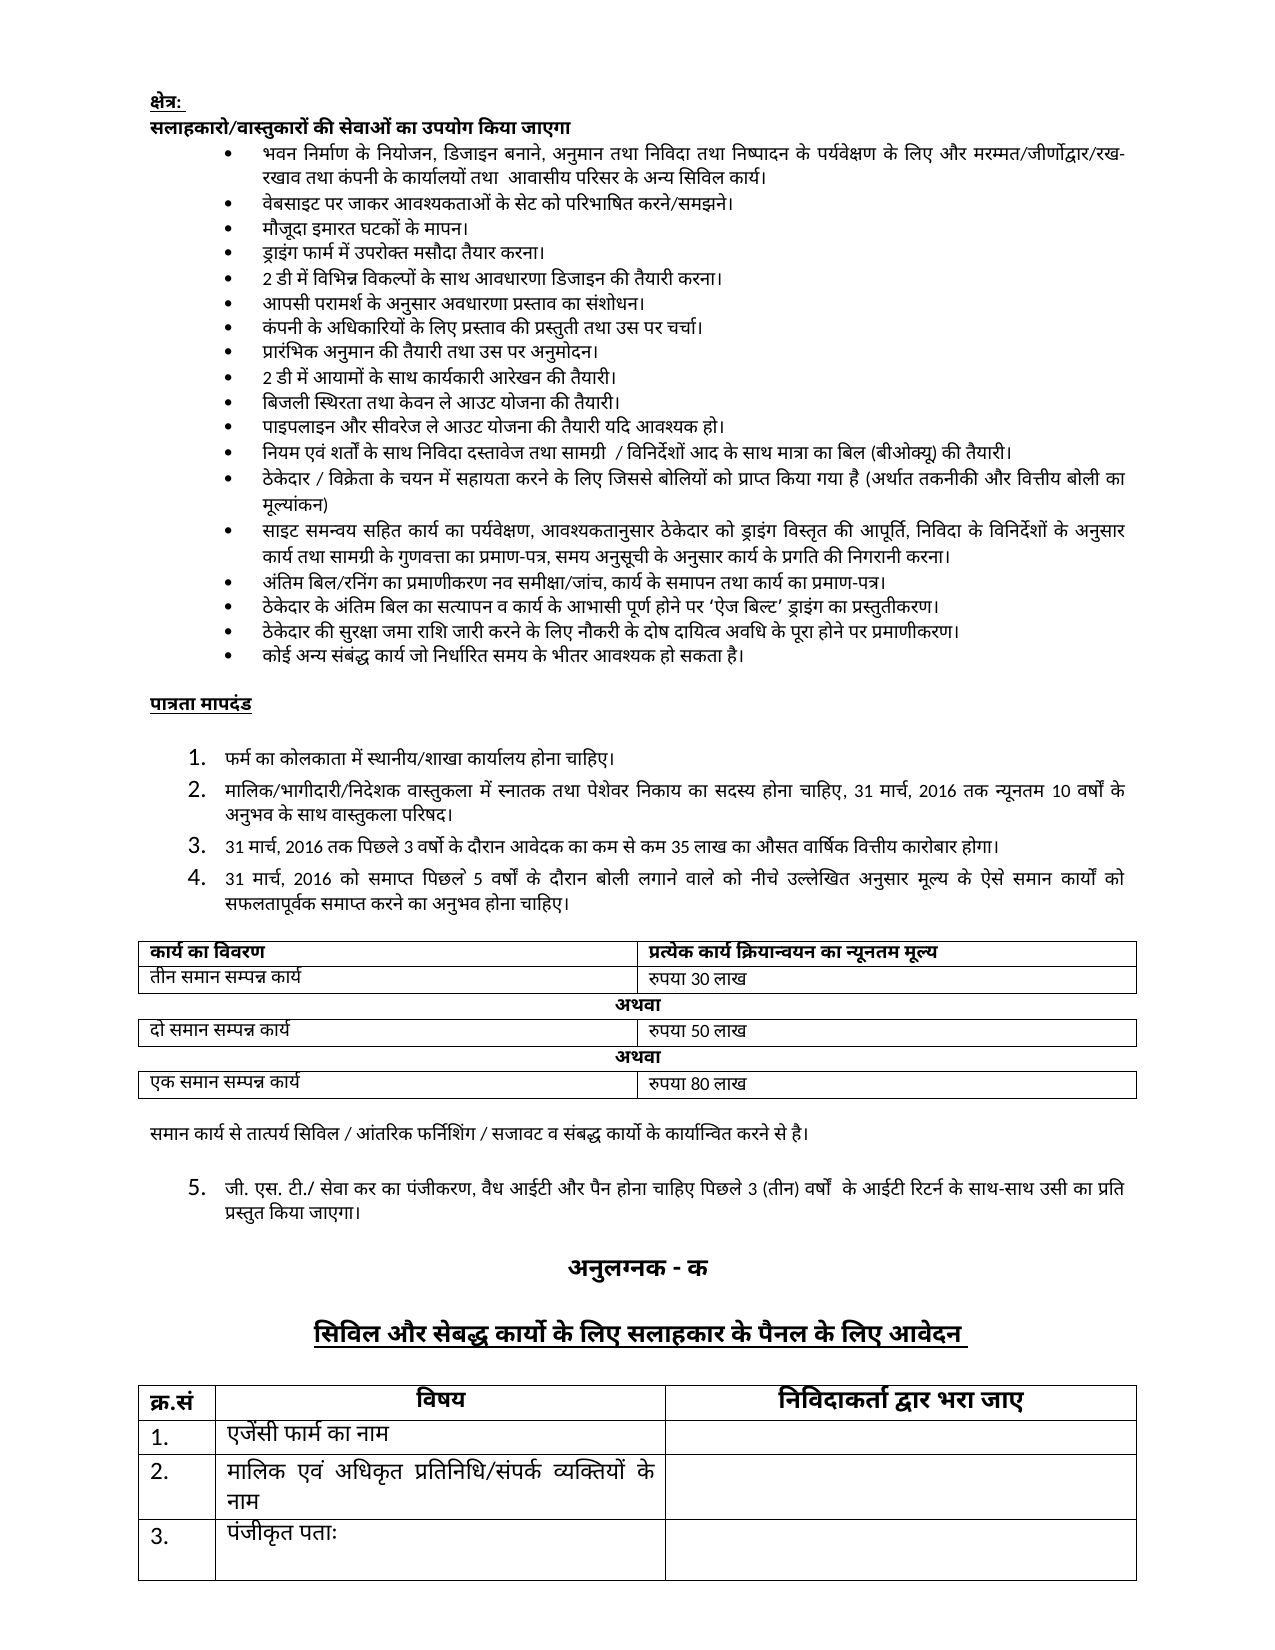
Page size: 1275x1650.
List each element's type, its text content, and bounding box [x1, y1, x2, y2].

table_cell अथवा [139, 994, 1136, 1019]
list पाइपलाइन और सीवरेज ले आउट योजना की तैयारी यदि आवश्यक हो। [225, 417, 1125, 441]
list आपसी परामर्श के अनुसार अवधारणा प्रस्ताव का संशोधन। [225, 293, 1125, 318]
text अनुलग्नक - क [150, 1250, 1125, 1287]
table_cell दो समान सम्पन्न कार्य [139, 1020, 637, 1046]
table_cell रुपया 80 लाख [638, 1072, 1136, 1098]
list ड्राइंग फार्म में उपरोक्त मसौदा तैयार करना। [225, 243, 1125, 267]
text समान कार्य से तात्पर्य सिविल / आंतरिक फर्निशिंग / सजावट व संबद्ध कार्यो के कार्यान्वित करने से है। [150, 1122, 1125, 1148]
table_header विषय [216, 1386, 665, 1420]
text पात्रता मापदंड [150, 693, 1125, 718]
table_cell [666, 1455, 1136, 1519]
list साइट समन्वय सहित कार्य का पर्यवेक्षण, आवश्यकतानुसार ठेकेदार को ड्राइंग विस्तृत की आपूर्ति, निविदा के विनिर्देशों के अनुसार कार्य तथा सामग्री के गुणवत्ता का प्रमाण-पत्र, समय अनुसूची के अनुसार कार्य के प्रगति की निगरानी करना। [225, 519, 1125, 571]
list 2 डी में विभिन्न विकल्पों के साथ आवधारणा डिजाइन की तैयारी करना। [225, 267, 1125, 293]
table_cell रुपया 30 लाख [638, 967, 1136, 993]
table_header कार्य का विवरण [139, 942, 637, 966]
table_cell 1. [139, 1421, 215, 1454]
table_cell एक समान सम्पन्न कार्य [139, 1072, 637, 1098]
text सलाहकारो/वास्तुकारों की सेवाओं का उपयोग किया जाएगा [150, 116, 1125, 142]
list 31 मार्च, 2016 तक पिछले 3 वर्षो के दौरान आवेदक का कम से कम 35 लाख का औसत वार्षिक वित्तीय कारोबार होगा। [187, 829, 1125, 861]
list जी. एस. टी./ सेवा कर का पंजीकरण, वैध आईटी और पैन होना चाहिए पिछले 3 (तीन) वर्षों के आईटी रिटर्न के साथ-साथ उसी का प्रति प्रस्तुत किया जाएगा। [187, 1171, 1125, 1227]
list ठेकेदार के अंतिम बिल का सत्यापन व कार्य के आभासी पूर्ण होने पर ‘ऐज बिल्ट’ ड्राइंग का प्रस्तुतीकरण। [225, 597, 1125, 622]
list भवन निर्माण के नियोजन, डिजाइन बनाने, अनुमान तथा निविदा तथा निष्पादन के पर्यवेक्षण के लिए और मरम्मत/जीर्णोद्वार/रख-रखाव तथा कंपनी के कार्यालयों तथा आवासीय परिसर के अन्य सिविल कार्य। [225, 142, 1125, 192]
list नियम एवं शर्तों के साथ निविदा दस्तावेज तथा सामग्री / विनिर्देशों आद के साथ मात्रा का बिल (बीओक्यू) की तैयारी। [225, 441, 1125, 467]
list फर्म का कोलकाता में स्थानीय/शाखा कार्यालय होना चाहिए। [187, 741, 1125, 773]
table_header प्रत्येक कार्य क्रियान्वयन का न्यूनतम मूल्य [638, 942, 1136, 966]
list ठेकेदार की सुरक्षा जमा राशि जारी करने के लिए नौकरी के दोष दायित्व अवधि के पूरा होने पर प्रमाणीकरण। [225, 622, 1125, 646]
list बिजली स्थिरता तथा केवन ले आउट योजना की तैयारी। [225, 392, 1125, 417]
list ठेकेदार / विक्रेता के चयन में सहायता करने के लिए जिससे बोलियों को प्राप्त किया गया है (अर्थात तकनीकी और वित्तीय बोली का मूल्यांकन) [225, 467, 1125, 519]
list अंतिम बिल/रनिंग का प्रमाणीकरण नव समीक्षा/जांच, कार्य के समापन तथा कार्य का प्रमाण-पत्र। [225, 571, 1125, 597]
table_cell तीन समान सम्पन्न कार्य [139, 967, 637, 993]
list 2 डी में आयामों के साथ कार्यकारी आरेखन की तैयारी। [225, 367, 1125, 392]
list कोई अन्य संबंद्ध कार्य जो निर्धारित समय के भीतर आवश्यक हो सकता है। [225, 646, 1125, 671]
list प्रारंभिक अनुमान की तैयारी तथा उस पर अनुमोदन। [225, 342, 1125, 367]
list वेबसाइट पर जाकर आवश्यकताओं के सेट को परिभाषित करने/समझने। [225, 192, 1125, 218]
table_cell [666, 1520, 1136, 1580]
table_cell [666, 1421, 1136, 1454]
table_cell मालिक एवं अधिकृत प्रतिनिधि/संपर्क व्यक्तियों के नाम [216, 1455, 665, 1519]
table_cell अथवा [139, 1047, 1136, 1071]
list मौजूदा इमारत घटकों के मापन। [225, 218, 1125, 243]
list कंपनी के अधिकारियों के लिए प्रस्ताव की प्रस्तुती तथा उस पर चर्चा। [225, 318, 1125, 342]
list 31 मार्च, 2016 को समाप्त पिछले 5 वर्षों के दौरान बोली लगाने वाले को नीचे उल्लेखित अनुसार मूल्य के ऐसे समान कार्यों को सफलतापूर्वक समाप्त करने का अनुभव होना चाहिए। [187, 861, 1125, 918]
table_cell रुपया 50 लाख [638, 1020, 1136, 1046]
text क्षेत्र: [150, 90, 1125, 116]
table_header क्र.सं [139, 1386, 215, 1420]
table_header निविदाकर्ता द्वार भरा जाए [666, 1386, 1136, 1420]
table_cell एजेंसी फार्म का नाम [216, 1421, 665, 1454]
list मालिक/भागीदारी/निदेशक वास्तुकला में स्नातक तथा पेशेवर निकाय का सदस्य होना चाहिए, 31 मार्च, 2016 तक न्यूनतम 10 वर्षों के अनुभव के साथ वास्तुकला परिषद। [187, 773, 1125, 829]
text सिविल और सेबद्ध कार्यो के लिए सलाहकार के पैनल के लिए आवेदन [150, 1320, 1125, 1352]
table_cell 3. [139, 1520, 215, 1580]
table_cell 2. [139, 1455, 215, 1519]
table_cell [216, 1520, 665, 1580]
